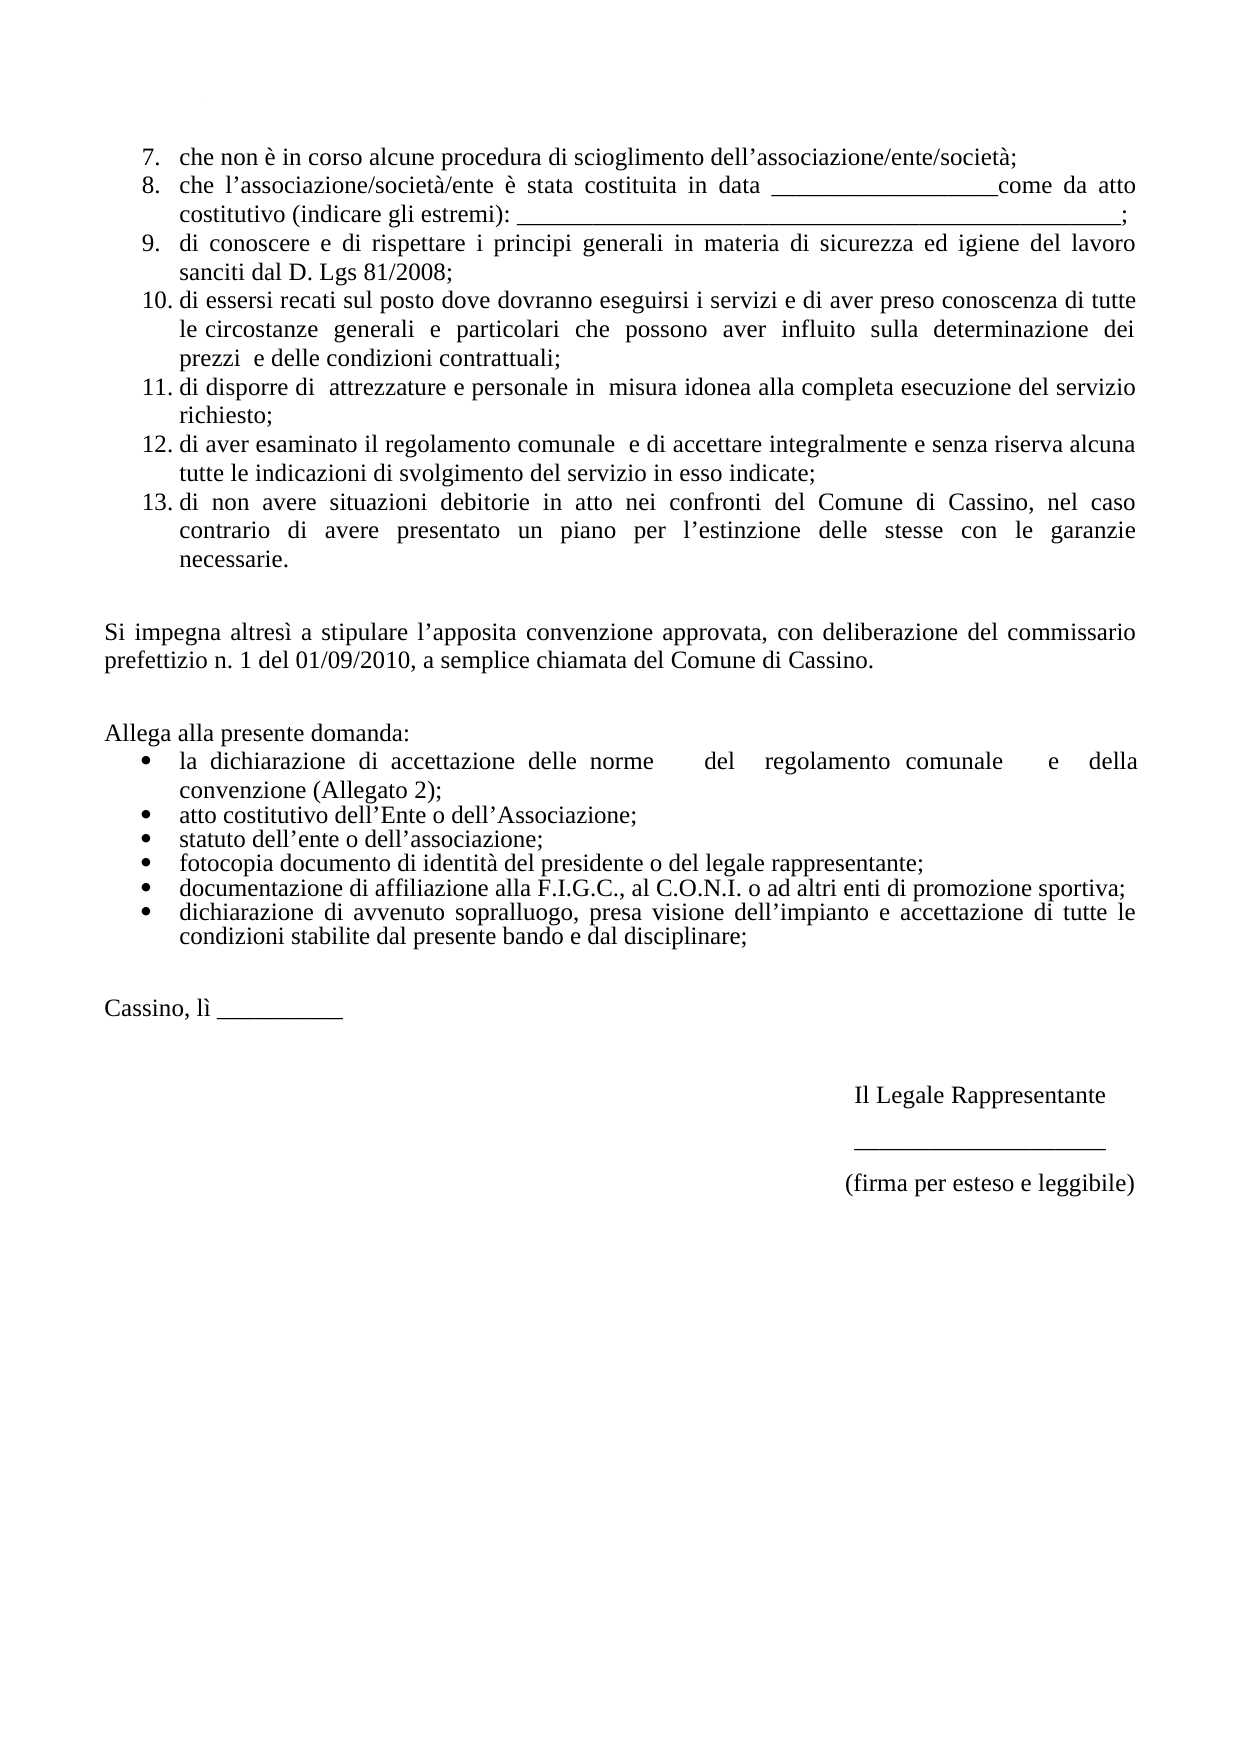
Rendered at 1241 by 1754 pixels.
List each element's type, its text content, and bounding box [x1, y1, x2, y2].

text ____________________ [104, 1124, 1138, 1153]
list dichiarazione di avvenuto sopralluogo, presa visione dell’impianto e accettazione di tutte le condizioni stabilite dal presente bando e dal disciplinare; [142, 901, 1136, 949]
list la dichiarazione di accettazione delle norme del regolamento comunale e della convenzione (Allegato 2); [142, 746, 1138, 804]
list di essersi recati sul posto dove dovranno eseguirsi i servizi e di aver preso conoscenza di tutte le circostanze generali e particolari che possono aver influito sulla determinazione dei prezzi e delle condizioni contrattuali; [142, 285, 1138, 372]
list statuto dell’ente o dell’associazione; [142, 828, 1136, 852]
list fotocopia documento di identità del presidente o del legale rappresentante; [142, 852, 1136, 877]
list di disporre di attrezzature e personale in misura idonea alla completa esecuzione del servizio richiesto; [142, 372, 1138, 429]
text Cassino, lì __________ [104, 993, 1138, 1022]
list di non avere situazioni debitorie in atto nei confronti del Comune di Cassino, nel caso contrario di avere presentato un piano per l’estinzione delle stesse con le garanzie necessarie. [142, 487, 1138, 573]
text Il Legale Rappresentante [779, 1081, 1138, 1109]
list di aver esaminato il regolamento comunale e di accettare integralmente e senza riserva alcuna tutte le indicazioni di svolgimento del servizio in esso indicate; [142, 429, 1138, 487]
text Si impegna altresì a stipulare l’apposita convenzione approvata, con deliberazione del commissario prefettizio n. 1 del 01/09/2010, a semplice chiamata del Comune di Cassino. [104, 617, 1138, 674]
list atto costitutivo dell’Ente o dell’Associazione; [142, 804, 1136, 828]
list documentazione di affiliazione alla F.I.G.C., al C.O.N.I. o ad altri enti di promozione sportiva; [142, 877, 1136, 901]
text Allega alla presente domanda: [104, 718, 1138, 746]
list di conoscere e di rispettare i principi generali in materia di sicurezza ed igiene del lavoro sanciti dal D. Lgs 81/2008; [142, 228, 1138, 285]
list che l’associazione/società/ente è stata costituita in data __________________come da atto costitutivo (indicare gli estremi): ________________________________________________; [142, 170, 1138, 228]
text (firma per esteso e leggibile) [104, 1168, 1138, 1197]
list che non è in corso alcune procedura di scioglimento dell’associazione/ente/società; [142, 142, 1138, 170]
